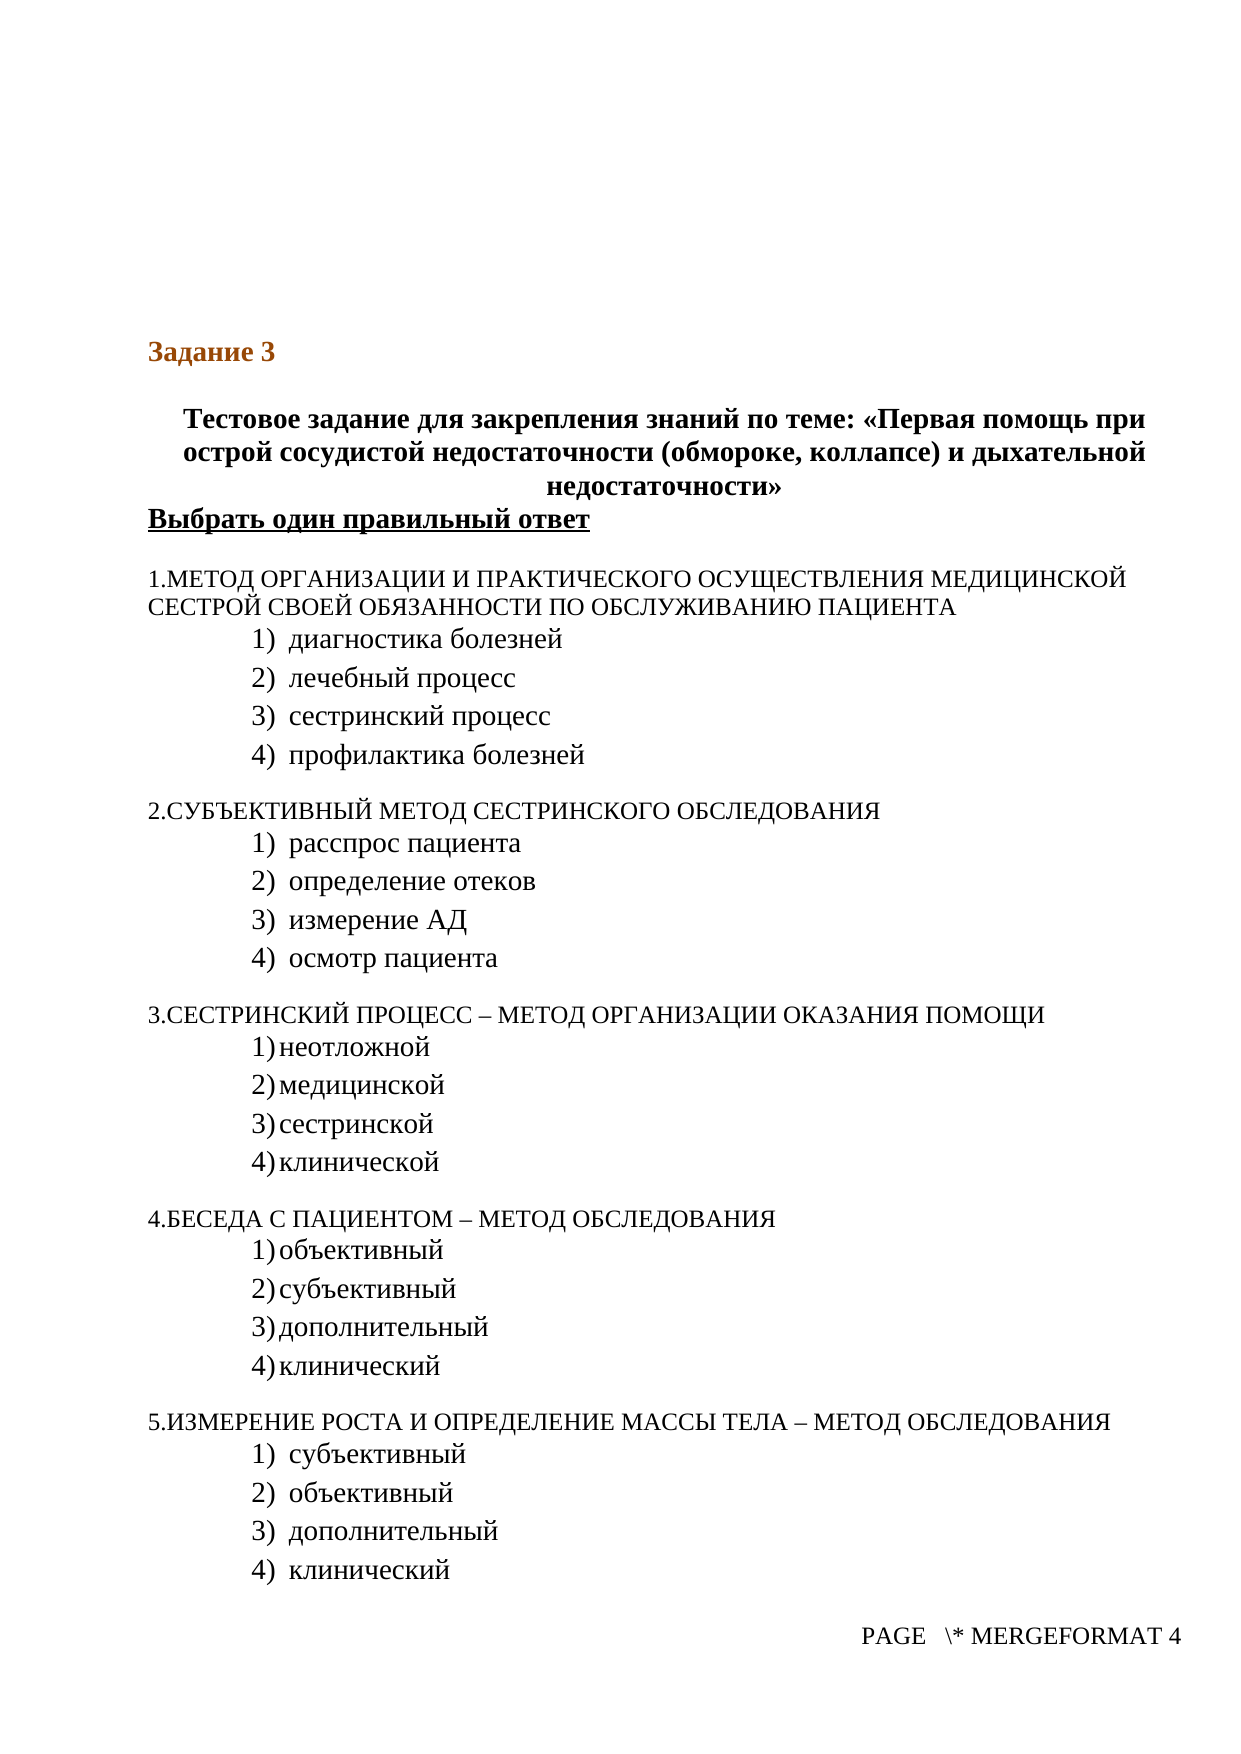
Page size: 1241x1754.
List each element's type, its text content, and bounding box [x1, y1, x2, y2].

text Задание 3 [148, 334, 1240, 367]
list измерение АД [251, 902, 1181, 936]
text 1.МЕТОД ОРГАНИЗАЦИИ И ПРАКТИЧЕСКОГО ОСУЩЕСТВЛЕНИЯ МЕДИЦИНСКОЙ СЕСТРОЙ СВОЕЙ ОБЯЗАННОСТИ ПО ОБСЛУЖИВАНИЮ ПАЦИЕНТА [148, 564, 1181, 621]
text 4.БЕСЕДА С ПАЦИЕНТОМ – МЕТОД ОБСЛЕДОВАНИЯ [148, 1204, 1181, 1232]
list лечебный процесс [251, 660, 1181, 693]
list сестринской [251, 1106, 1181, 1139]
list медицинской [251, 1067, 1181, 1101]
list дополнительный [251, 1309, 1181, 1343]
list диагностика болезней [251, 621, 1181, 655]
list определение отеков [251, 863, 1181, 897]
list дополнительный [251, 1513, 1181, 1547]
list клинической [251, 1144, 1181, 1178]
list объективный [251, 1475, 1181, 1508]
text Выбрать один правильный ответ [148, 501, 1181, 535]
list расспрос пациента [251, 825, 1181, 858]
text 2.СУБЪЕКТИВНЫЙ МЕТОД СЕСТРИНСКОГО ОБСЛЕДОВАНИЯ [148, 796, 1181, 825]
text Тестовое задание для закрепления знаний по теме: «Первая помощь при острой сосудистой недостаточности (обмороке, коллапсе) и дыхательной недостаточности» [148, 401, 1181, 501]
list неотложной [251, 1029, 1181, 1062]
list клинический [251, 1348, 1181, 1382]
text 5.ИЗМЕРЕНИЕ РОСТА И ОПРЕДЕЛЕНИЕ МАССЫ ТЕЛА – МЕТОД ОБСЛЕДОВАНИЯ [148, 1407, 1181, 1436]
list объективный [251, 1232, 1181, 1266]
list клинический [251, 1552, 1181, 1585]
list сестринский процесс [251, 698, 1181, 732]
list профилактика болезней [251, 737, 1181, 770]
list субъективный [251, 1271, 1181, 1304]
list осмотр пациента [251, 941, 1181, 974]
list субъективный [251, 1436, 1181, 1470]
text 3.СЕСТРИНСКИЙ ПРОЦЕСС – МЕТОД ОРГАНИЗАЦИИ ОКАЗАНИЯ ПОМОЩИ [148, 1000, 1181, 1029]
